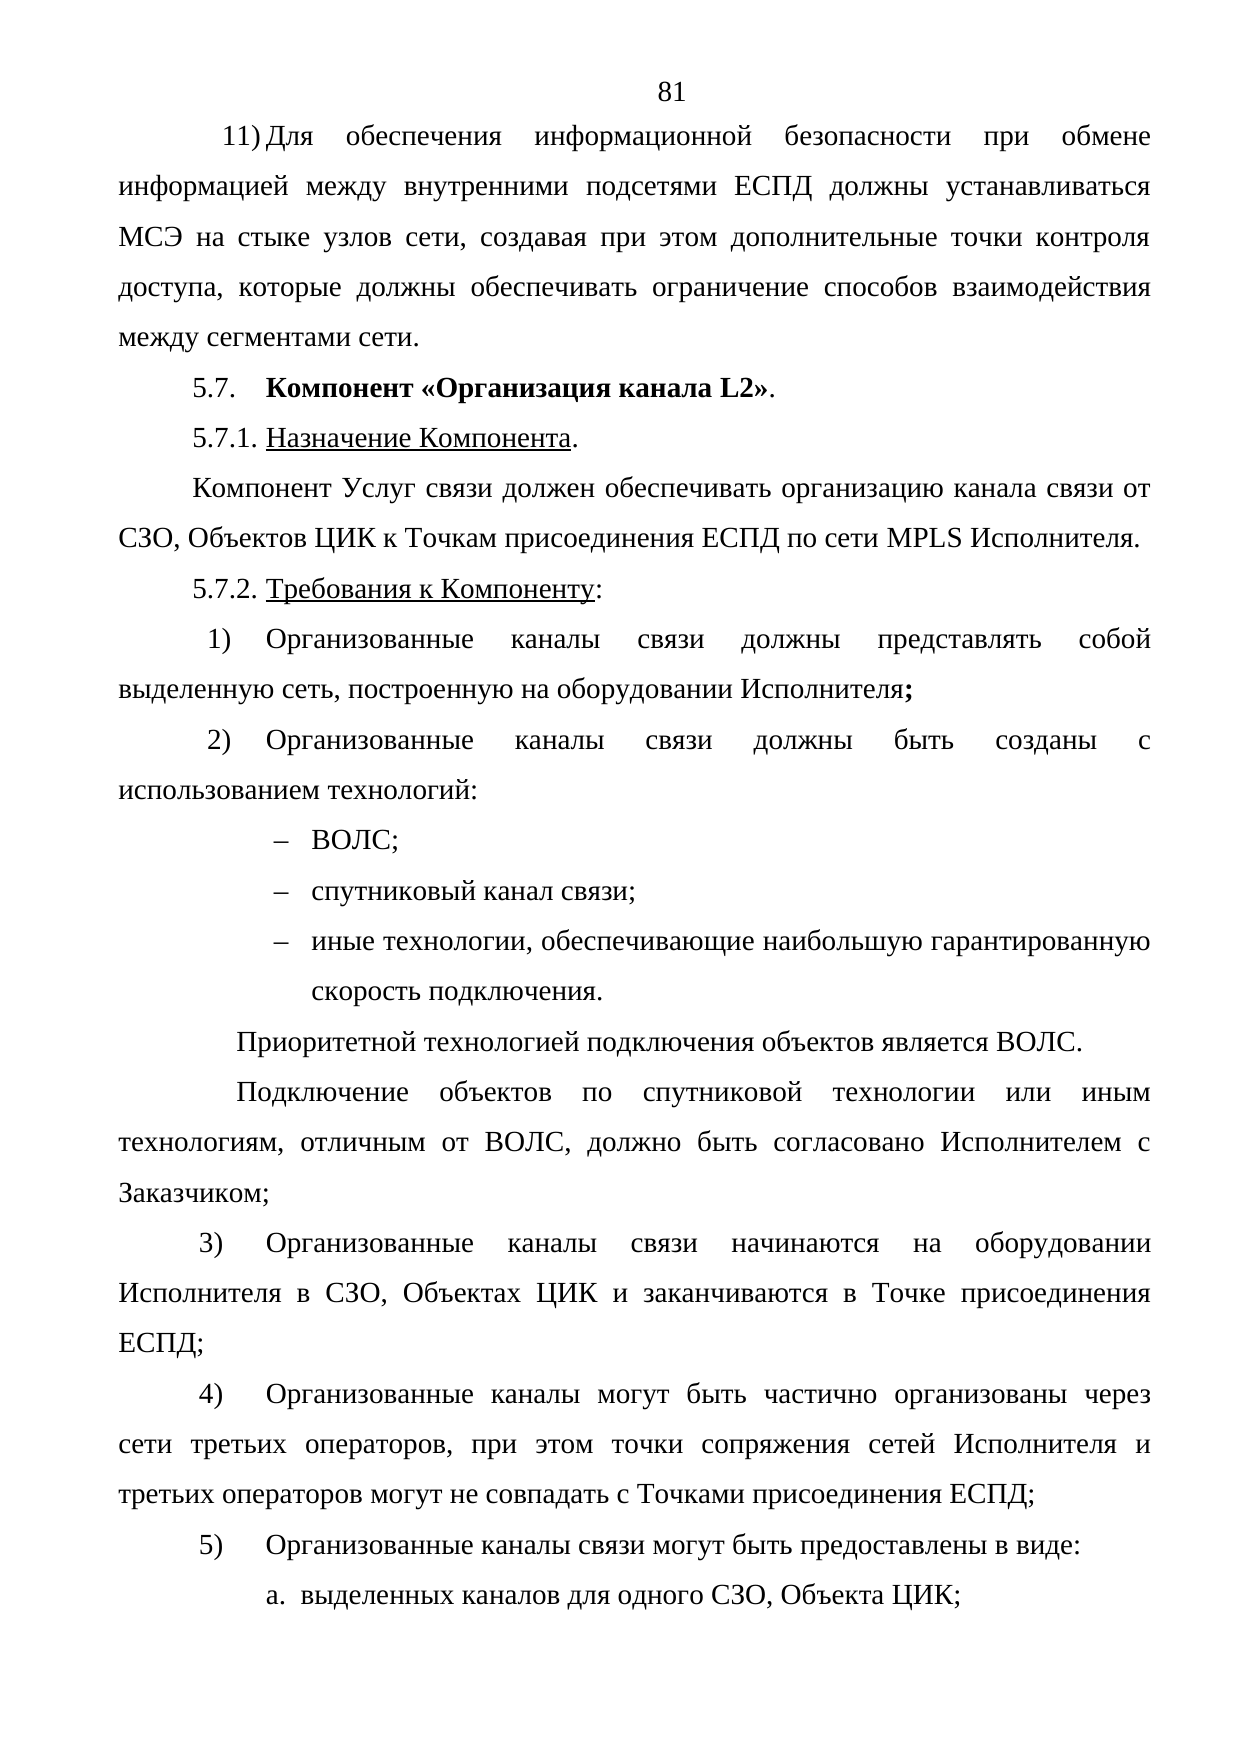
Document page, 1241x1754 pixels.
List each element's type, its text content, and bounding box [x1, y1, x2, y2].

text a. выделенных каналов для одного СЗО, Объекта ЦИК; [194, 1577, 1152, 1611]
list Организованные каналы связи должны представлять собой выделенную сеть, построенную на оборудовании Исполнителя; [118, 621, 1152, 705]
list Требования к Компоненту: [192, 571, 1152, 604]
list Организованные каналы связи начинаются на оборудовании Исполнителя в СЗО, Объектах ЦИК и заканчиваются в Точке присоединения ЕСПД; [118, 1225, 1152, 1359]
list спутниковый канал связи; [274, 873, 1152, 906]
list Компонент Услуг связи должен обеспечивать организацию канала связи от СЗО, Объектов ЦИК к Точкам присоединения ЕСПД по сети MPLS Исполнителя. [118, 470, 1152, 554]
list ВОЛС; [274, 822, 1152, 856]
list Организованные каналы связи могут быть предоставлены в виде: [199, 1527, 1152, 1560]
list Организованные каналы связи должны быть созданы с использованием технологий: [118, 722, 1152, 806]
list Компонент «Организация канала L2». [192, 370, 1152, 403]
list Организованные каналы могут быть частично организованы через сети третьих операторов, при этом точки сопряжения сетей Исполнителя и третьих операторов могут не совпадать с Точками присоединения ЕСПД; [118, 1376, 1152, 1510]
list Назначение Компонента. [192, 420, 1152, 453]
list Приоритетной технологией подключения объектов является ВОЛС. [118, 1024, 1152, 1057]
text Подключение объектов по спутниковой технологии или иным технологиям, отличным от ВОЛС, должно быть согласовано Исполнителем с Заказчиком; [118, 1074, 1152, 1208]
list иные технологии, обеспечивающие наибольшую гарантированную скорость подключения. [274, 923, 1152, 1007]
list Для обеспечения информационной безопасности при обмене информацией между внутренними подсетями ЕСПД должны устанавливаться МСЭ на стыке узлов сети, создавая при этом дополнительные точки контроля доступа, которые должны обеспечивать ограничение способов взаимодействия между сегментами сети. [118, 118, 1152, 353]
